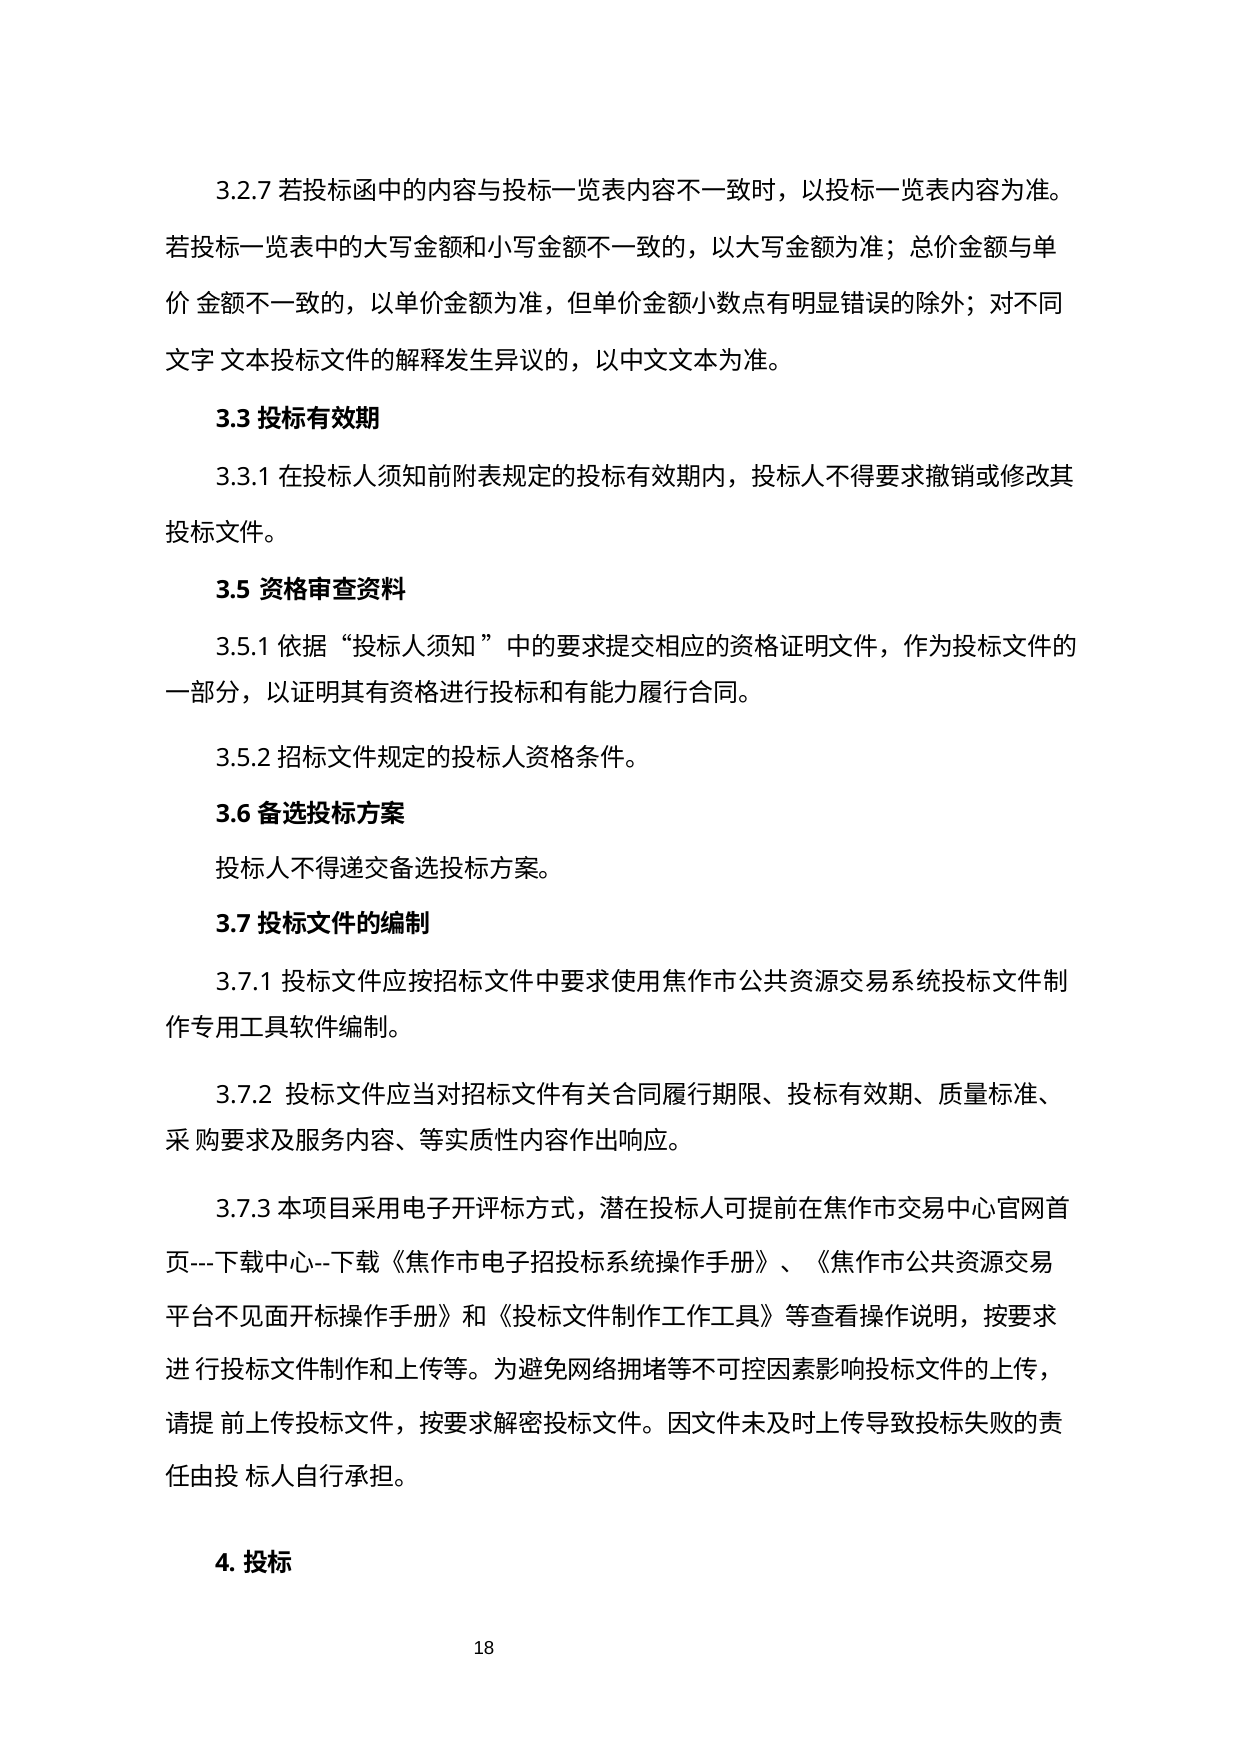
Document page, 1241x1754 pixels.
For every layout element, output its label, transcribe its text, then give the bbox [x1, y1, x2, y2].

text 3.3 投标有效期 [216, 401, 1082, 434]
text 4. 投标 [215, 1545, 1082, 1578]
text 3.7.1 投标文件应按招标文件中要求使用焦作市公共资源交易系统投标文件制 作专用工具软件编制。 [165, 961, 1082, 1043]
text 3.7.2 投标文件应当对招标文件有关合同履行期限、投标有效期、质量标准、采 购要求及服务内容、等实质性内容作出响应。 [165, 1075, 1082, 1157]
text 3.6 备选投标方案 [216, 796, 1082, 829]
text 3.2.7 若投标函中的内容与投标一览表内容不一致时，以投标一览表内容为准。 若投标一览表中的大写金额和小写金额不一致的，以大写金额为准；总价金额与单价 金额不一致的，以单价金额为准，但单价金额小数点有明显错误的除外；对不同文字 文本投标文件的解释发生异议的，以中文文本为准。 [165, 170, 1082, 377]
text 3.5.2 招标文件规定的投标人资格条件。 [216, 740, 1082, 773]
text 3.3.1 在投标人须知前附表规定的投标有效期内，投标人不得要求撤销或修改其 投标文件。 [165, 456, 1082, 549]
text 3.7.3 本项目采用电子开评标方式，潜在投标人可提前在焦作市交易中心官网首 页---下载中心--下载《焦作市电子招投标系统操作手册》、《焦作市公共资源交易 平台不见面开标操作手册》和《投标文件制作工作工具》等查看操作说明，按要求进 行投标文件制作和上传等。为避免网络拥堵等不可控因素影响投标文件的上传，请提 前上传投标文件，按要求解密投标文件。因文件未及时上传导致投标失败的责任由投 标人自行承担。 [165, 1189, 1082, 1493]
text 3.5.1 依据“投标人须知 ”中的要求提交相应的资格证明文件，作为投标文件的 一部分，以证明其有资格进行投标和有能力履行合同。 [166, 627, 1082, 709]
text 3.5 资格审查资料 [216, 572, 1082, 605]
text 投标人不得递交备选投标方案。 [215, 851, 1082, 884]
text 3.7 投标文件的编制 [216, 906, 1082, 939]
